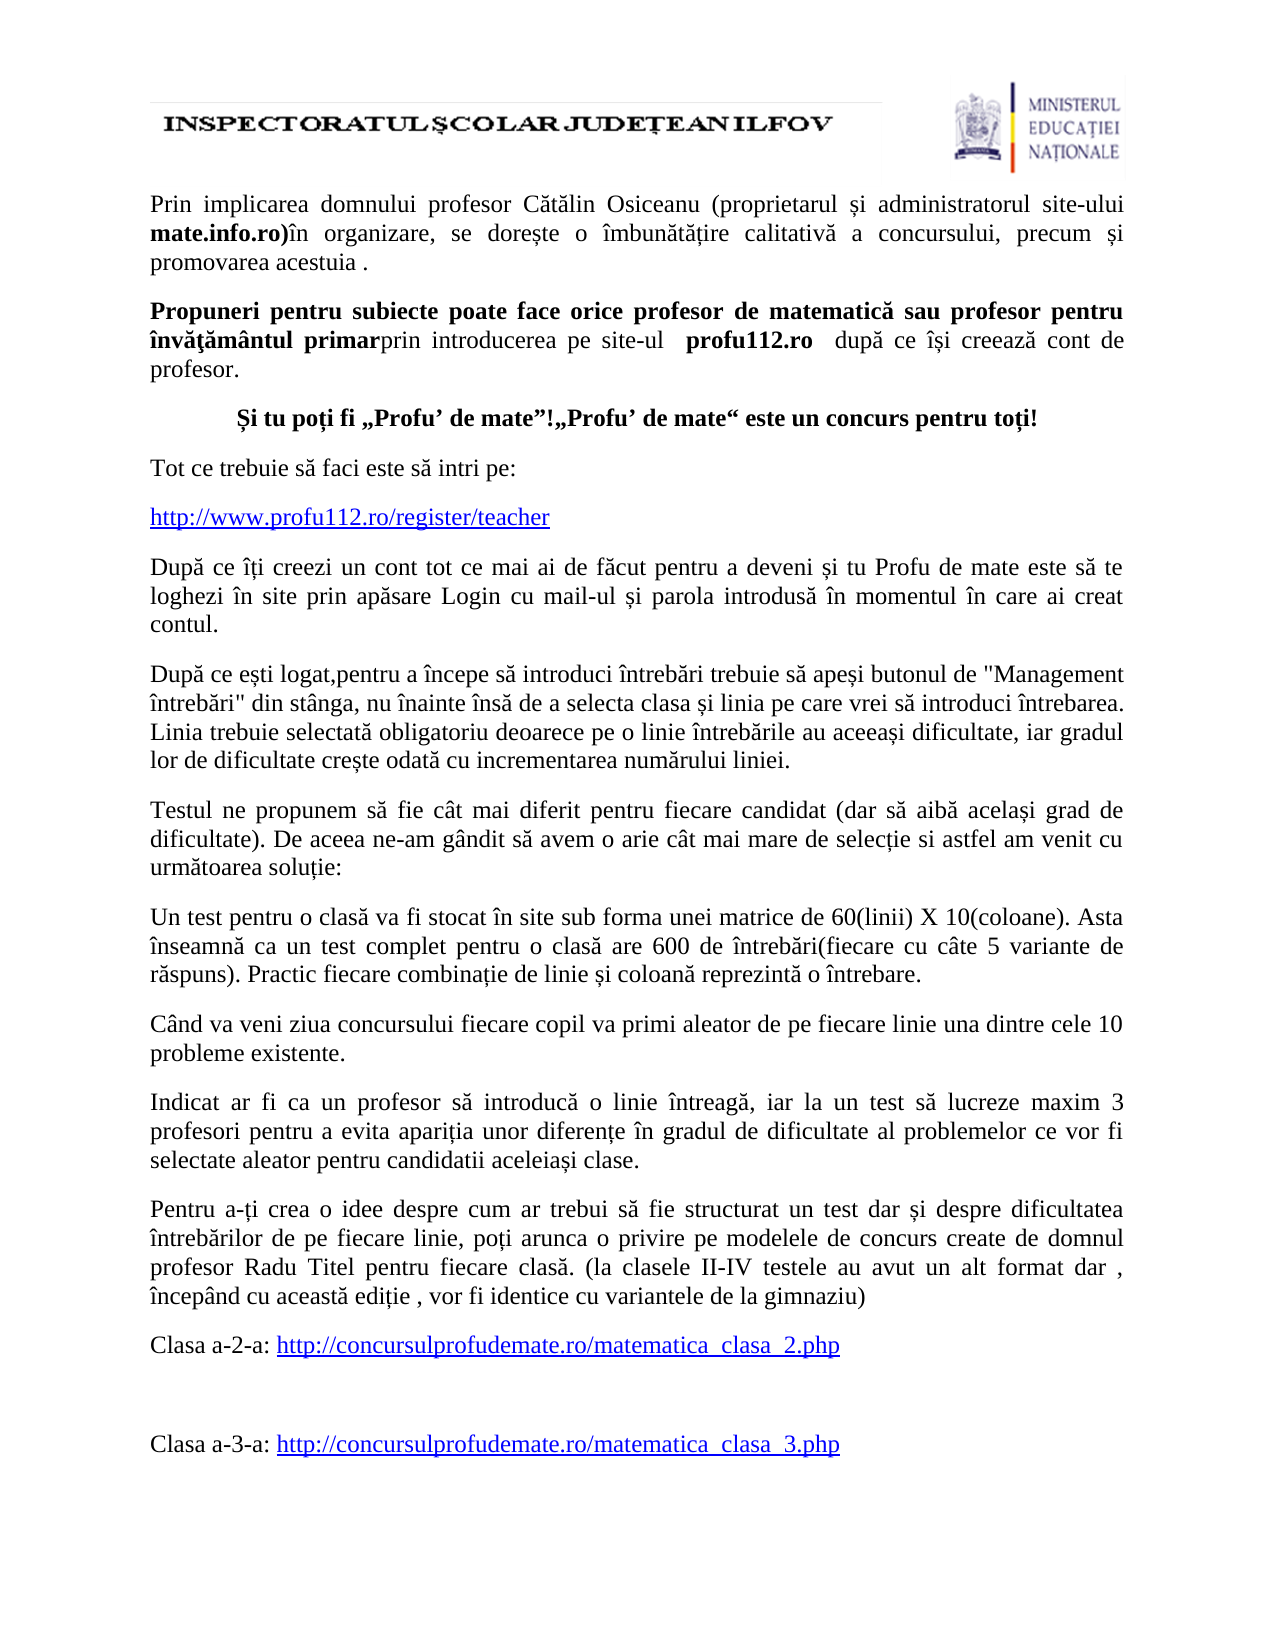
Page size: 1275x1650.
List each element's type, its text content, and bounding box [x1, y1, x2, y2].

text Indicat ar fi ca un profesor să introducă o linie întreagă, iar la un test să lucreze maxim 3 profesori pentru a evita apariția unor diferențe în gradul de dificultate al problemelor ce vor fi selectate aleator pentru candidatii aceleiași clase. [150, 1087, 1125, 1174]
text Tot ce trebuie să faci este să intri pe: [150, 453, 1125, 482]
text Testul ne propunem să fie cât mai diferit pentru fiecare candidat (dar să aibă același grad de dificultate). De aceea ne-am gândit să avem o arie cât mai mare de selecție si astfel am venit cu următoarea soluție: [150, 795, 1125, 881]
text Și tu poți fi „Profu’ de mate”!„Profu’ de mate“ este un concurs pentru toți! [150, 403, 1125, 432]
text Un test pentru o clasă va fi stocat în site sub forma unei matrice de 60(linii) X 10(coloane). Asta înseamnă ca un test complet pentru o clasă are 600 de întrebări(fiecare cu câte 5 variante de răspuns). Practic fiecare combinație de linie și coloană reprezintă o întrebare. [150, 902, 1125, 988]
text Clasa a-3-a: http://concursulprofudemate.ro/matematica_clasa_3.php [150, 1429, 1125, 1458]
text Pentru a-ți crea o idee despre cum ar trebui să fie structurat un test dar și despre dificultatea întrebărilor de pe fiecare linie, poți arunca o privire pe modelele de concurs create de domnul profesor Radu Titel pentru fiecare clasă. (la clasele II-IV testele au avut un alt format dar , începând cu această ediție , vor fi identice cu variantele de la gimnaziu) [150, 1194, 1125, 1309]
picture [150, 75, 1125, 189]
text Propuneri pentru subiecte poate face orice profesor de matematică sau profesor pentru învăţământul primarprin introducerea pe site-ul profu112.ro după ce își creează cont de profesor. [150, 296, 1125, 382]
text După ce ești logat,pentru a începe să introduci întrebări trebuie să apeși butonul de "Management întrebări" din stânga, nu înainte însă de a selecta clasa și linia pe care vrei să introduci întrebarea. Linia trebuie selectată obligatoriu deoarece pe o linie întrebările au aceeași dificultate, iar gradul lor de dificultate crește odată cu incrementarea numărului liniei. [150, 659, 1125, 774]
text Când va veni ziua concursului fiecare copil va primi aleator de pe fiecare linie una dintre cele 10 probleme existente. [150, 1009, 1125, 1067]
text Clasa a-2-a: http://concursulprofudemate.ro/matematica_clasa_2.php [150, 1330, 1125, 1359]
text http://www.profu112.ro/register/teacher [150, 502, 1125, 531]
text Prin implicarea domnului profesor Cătălin Osiceanu (proprietarul și administratorul site-ului mate.info.ro)în organizare, se dorește o îmbunătățire calitativă a concursului, precum și promovarea acestuia . [150, 189, 1125, 275]
text După ce îți creezi un cont tot ce mai ai de făcut pentru a deveni și tu Profu de mate este să te loghezi în site prin apăsare Login cu mail-ul și parola introdusă în momentul în care ai creat contul. [150, 552, 1125, 638]
